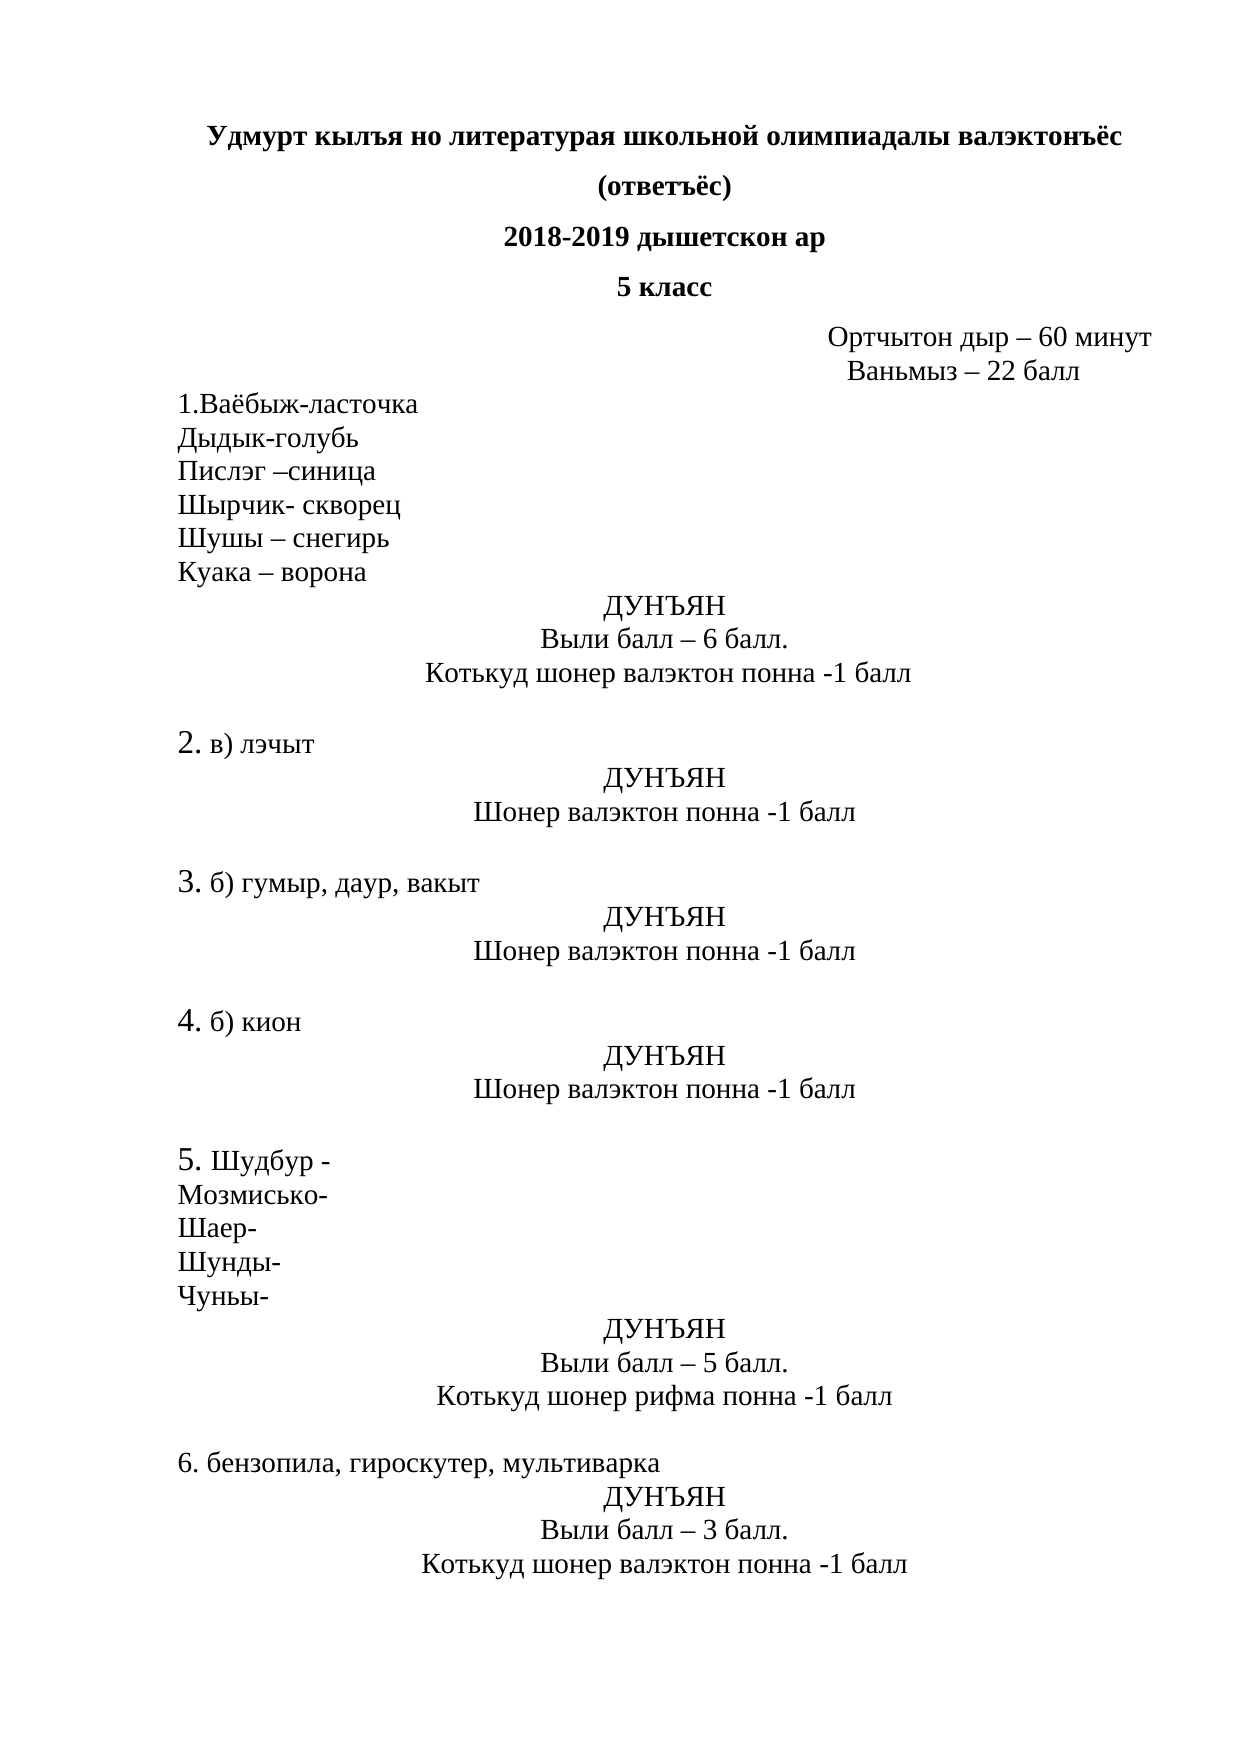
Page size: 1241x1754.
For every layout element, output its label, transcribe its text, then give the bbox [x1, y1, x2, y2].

text Шырчик- скворец [177, 487, 1152, 521]
text Котькуд шонер валэктон понна -1 балл [177, 655, 1152, 688]
text 4. б) кион [177, 1000, 1152, 1038]
text 5 класс [177, 269, 1152, 303]
text Ортчытон дыр – 60 минут [177, 319, 1152, 353]
text ДУНЪЯН [177, 760, 1152, 794]
text Пислэг –синица [177, 453, 1152, 487]
list Шаер- [177, 1211, 1152, 1244]
text ДУНЪЯН [177, 1038, 1152, 1072]
text Выли балл – 5 балл. [177, 1345, 1152, 1378]
list Чуньы- [177, 1278, 1152, 1311]
text Куака – ворона [177, 554, 1152, 588]
text Шонер валэктон понна -1 балл [177, 933, 1152, 966]
text 1.Ваёбыж-ласточка [177, 386, 1152, 420]
text Котькуд шонер валэктон понна -1 балл [177, 1546, 1152, 1579]
text Ваньмыз – 22 балл [177, 353, 1152, 386]
text 2018-2019 дышетскон ар [177, 219, 1152, 252]
text ДУНЪЯН [177, 1479, 1152, 1512]
text ДУНЪЯН [177, 588, 1152, 621]
text 3. б) гумыр, даур, вакыт [177, 861, 1152, 899]
text Выли балл – 6 балл. [177, 621, 1152, 655]
text ДУНЪЯН [177, 899, 1152, 933]
text Выли балл – 3 балл. [177, 1512, 1152, 1546]
text Шонер валэктон понна -1 балл [177, 1072, 1152, 1105]
list Шунды- [177, 1244, 1152, 1278]
text 6. бензопила, гироскутер, мультиварка [177, 1445, 1152, 1479]
text 2. в) лэчыт [177, 722, 1152, 760]
text Котькуд шонер рифма понна -1 балл [177, 1378, 1152, 1412]
list 5. Шудбур - [177, 1139, 1152, 1177]
text Удмурт кылъя но литературая школьной олимпиадалы валэктонъёс (ответъёс) [177, 118, 1152, 202]
text Шонер валэктон понна -1 балл [177, 794, 1152, 827]
text Шушы – снегирь [177, 521, 1152, 554]
text ДУНЪЯН [177, 1311, 1152, 1345]
list Мозмисько- [177, 1177, 1152, 1211]
text Дыдык-голубь [177, 420, 1152, 453]
